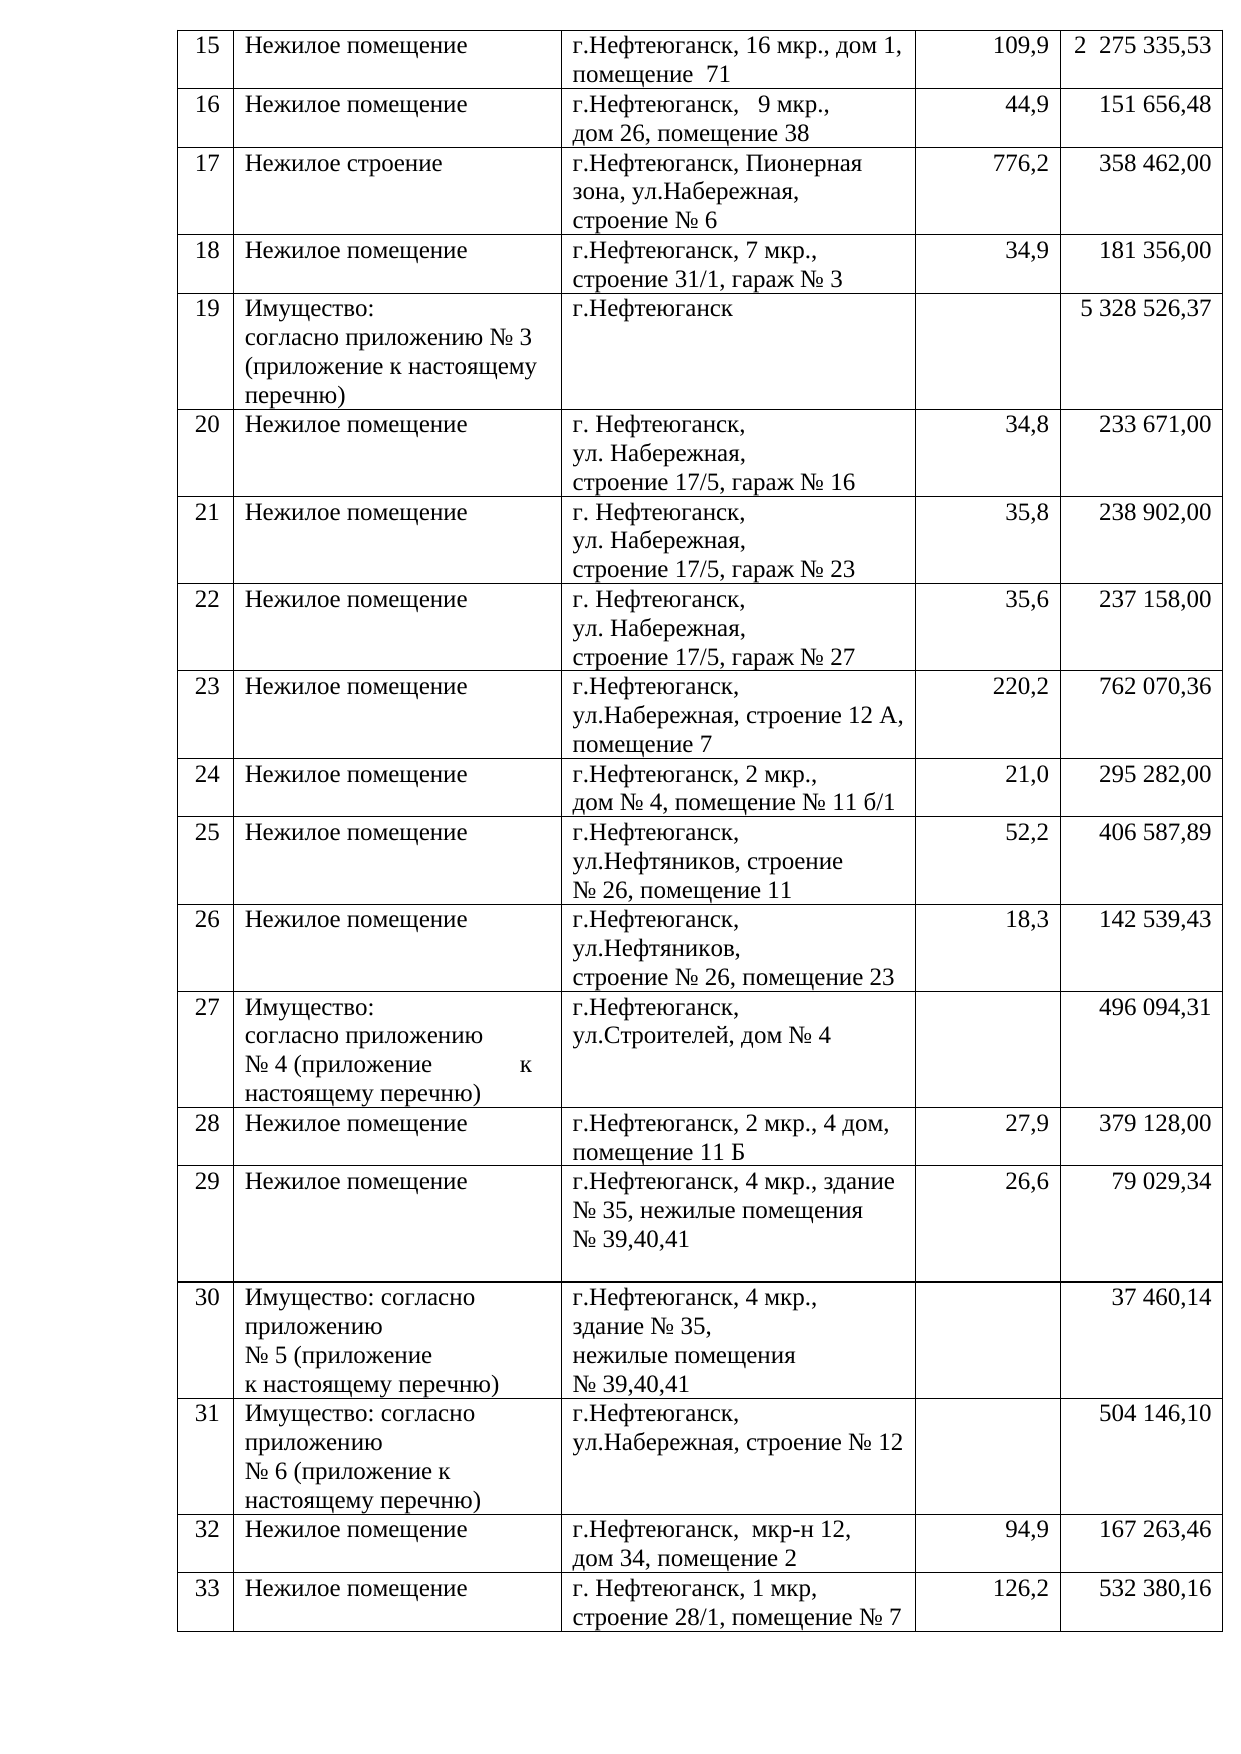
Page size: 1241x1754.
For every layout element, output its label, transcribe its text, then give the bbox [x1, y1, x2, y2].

table_cell г.Нефтеюганск, ул.Набережная, строение 12 А, помещение 7 [562, 671, 915, 758]
table_cell [178, 671, 233, 758]
table_cell [178, 497, 233, 583]
table_cell [916, 294, 1060, 408]
table_cell [178, 410, 233, 496]
table_cell [178, 235, 233, 292]
table_cell 181 356,00 [1061, 235, 1222, 292]
table_cell 379 128,00 [1061, 1108, 1222, 1165]
table_cell [178, 1573, 233, 1631]
table_cell Нежилое помещение [234, 1108, 561, 1165]
table_cell г.Нефтеюганск, 2 мкр., дом № 4, помещение № 11 б/1 [562, 759, 915, 816]
table_cell [916, 1283, 1060, 1397]
table_cell г.Нефтеюганск, ул.Нефтяников, строение № 26, помещение 23 [562, 905, 915, 991]
table_cell г.Нефтеюганск, Пионерная зона, ул.Набережная, строение № 6 [562, 148, 915, 234]
table_cell Нежилое помещение [234, 235, 561, 292]
table_cell 295 282,00 [1061, 759, 1222, 816]
table_cell г. Нефтеюганск, ул. Набережная, строение 17/5, гараж № 27 [562, 584, 915, 670]
table_cell 532 380,16 [1061, 1573, 1222, 1631]
table_cell [178, 1166, 233, 1281]
table_cell [178, 1399, 233, 1513]
table_cell 109,9 [916, 31, 1060, 88]
table_cell 52,2 [916, 817, 1060, 903]
table_cell 142 539,43 [1061, 905, 1222, 991]
table_cell 5 328 526,37 [1061, 294, 1222, 408]
table_cell Нежилое помещение [234, 1166, 561, 1281]
table_cell 26,6 [916, 1166, 1060, 1281]
table_cell 237 158,00 [1061, 584, 1222, 670]
table_cell [178, 1515, 233, 1572]
table_cell [178, 817, 233, 903]
table_cell Нежилое помещение [234, 584, 561, 670]
table_cell [178, 584, 233, 670]
table_cell Нежилое строение [234, 148, 561, 234]
table_cell 18,3 [916, 905, 1060, 991]
table_cell Нежилое помещение [234, 671, 561, 758]
table_cell г.Нефтеюганск, 4 мкр., здание № 35, нежилые помещения № 39,40,41 [562, 1166, 915, 1281]
table_cell Имущество: согласно приложению № 4 (приложение к настоящему перечню) [234, 992, 561, 1107]
table_cell г.Нефтеюганск, ул.Строителей, дом № 4 [562, 992, 915, 1107]
table_cell г. Нефтеюганск, 1 мкр, строение 28/1, помещение № 7 [562, 1573, 915, 1631]
table_cell 151 656,48 [1061, 89, 1222, 147]
table_cell 233 671,00 [1061, 410, 1222, 496]
table_cell Нежилое помещение [234, 497, 561, 583]
table_cell 27,9 [916, 1108, 1060, 1165]
table_cell г.Нефтеюганск, 9 мкр., дом 26, помещение 38 [562, 89, 915, 147]
table_cell 238 902,00 [1061, 497, 1222, 583]
table_cell 776,2 [916, 148, 1060, 234]
table_cell 21,0 [916, 759, 1060, 816]
table_cell [178, 992, 233, 1107]
table_cell г. Нефтеюганск, ул. Набережная, строение 17/5, гараж № 16 [562, 410, 915, 496]
table_cell г. Нефтеюганск, ул. Набережная, строение 17/5, гараж № 23 [562, 497, 915, 583]
table_cell г.Нефтеюганск, 4 мкр., здание № 35, нежилые помещения № 39,40,41 [562, 1283, 915, 1397]
table_cell [178, 89, 233, 147]
table_cell г.Нефтеюганск, ул.Нефтяников, строение № 26, помещение 11 [562, 817, 915, 903]
table_cell [178, 294, 233, 408]
table_cell 496 094,31 [1061, 992, 1222, 1107]
table_cell Нежилое помещение [234, 410, 561, 496]
table_cell 167 263,46 [1061, 1515, 1222, 1572]
table_cell 406 587,89 [1061, 817, 1222, 903]
table_cell Нежилое помещение [234, 31, 561, 88]
table_cell 35,8 [916, 497, 1060, 583]
table_cell [178, 905, 233, 991]
table_cell г.Нефтеюганск, ул.Набережная, строение № 12 [562, 1399, 915, 1513]
table_cell 94,9 [916, 1515, 1060, 1572]
table_cell [178, 148, 233, 234]
table_cell [178, 1283, 233, 1397]
table_cell Нежилое помещение [234, 759, 561, 816]
table_cell 126,2 [916, 1573, 1060, 1631]
table_cell 220,2 [916, 671, 1060, 758]
table_cell 762 070,36 [1061, 671, 1222, 758]
table_cell г.Нефтеюганск, 7 мкр., строение 31/1, гараж № 3 [562, 235, 915, 292]
table_cell [178, 759, 233, 816]
table_cell [916, 992, 1060, 1107]
table_cell 34,8 [916, 410, 1060, 496]
table_cell г.Нефтеюганск, мкр-н 12, дом 34, помещение 2 [562, 1515, 915, 1572]
table_cell Нежилое помещение [234, 817, 561, 903]
table_cell 79 029,34 [1061, 1166, 1222, 1281]
table_cell Имущество: согласно приложению № 5 (приложение к настоящему перечню) [234, 1283, 561, 1397]
table_cell 2 275 335,53 [1061, 31, 1222, 88]
table_cell г.Нефтеюганск, 16 мкр., дом 1, помещение 71 [562, 31, 915, 88]
table_cell Имущество: согласно приложению № 6 (приложение к настоящему перечню) [234, 1399, 561, 1513]
table_cell [916, 1399, 1060, 1513]
table_cell г.Нефтеюганск, 2 мкр., 4 дом, помещение 11 Б [562, 1108, 915, 1165]
table_cell 37 460,14 [1061, 1283, 1222, 1397]
table_cell Нежилое помещение [234, 89, 561, 147]
table_cell г.Нефтеюганск [562, 294, 915, 408]
table_cell 44,9 [916, 89, 1060, 147]
table_cell 35,6 [916, 584, 1060, 670]
table_cell 358 462,00 [1061, 148, 1222, 234]
table_cell Нежилое помещение [234, 1515, 561, 1572]
table_cell 34,9 [916, 235, 1060, 292]
table_cell 504 146,10 [1061, 1399, 1222, 1513]
table_cell [178, 1108, 233, 1165]
table_cell Имущество: согласно приложению № 3 (приложение к настоящему перечню) [234, 294, 561, 408]
table_cell Нежилое помещение [234, 1573, 561, 1631]
table_cell Нежилое помещение [234, 905, 561, 991]
table_cell [178, 31, 233, 88]
